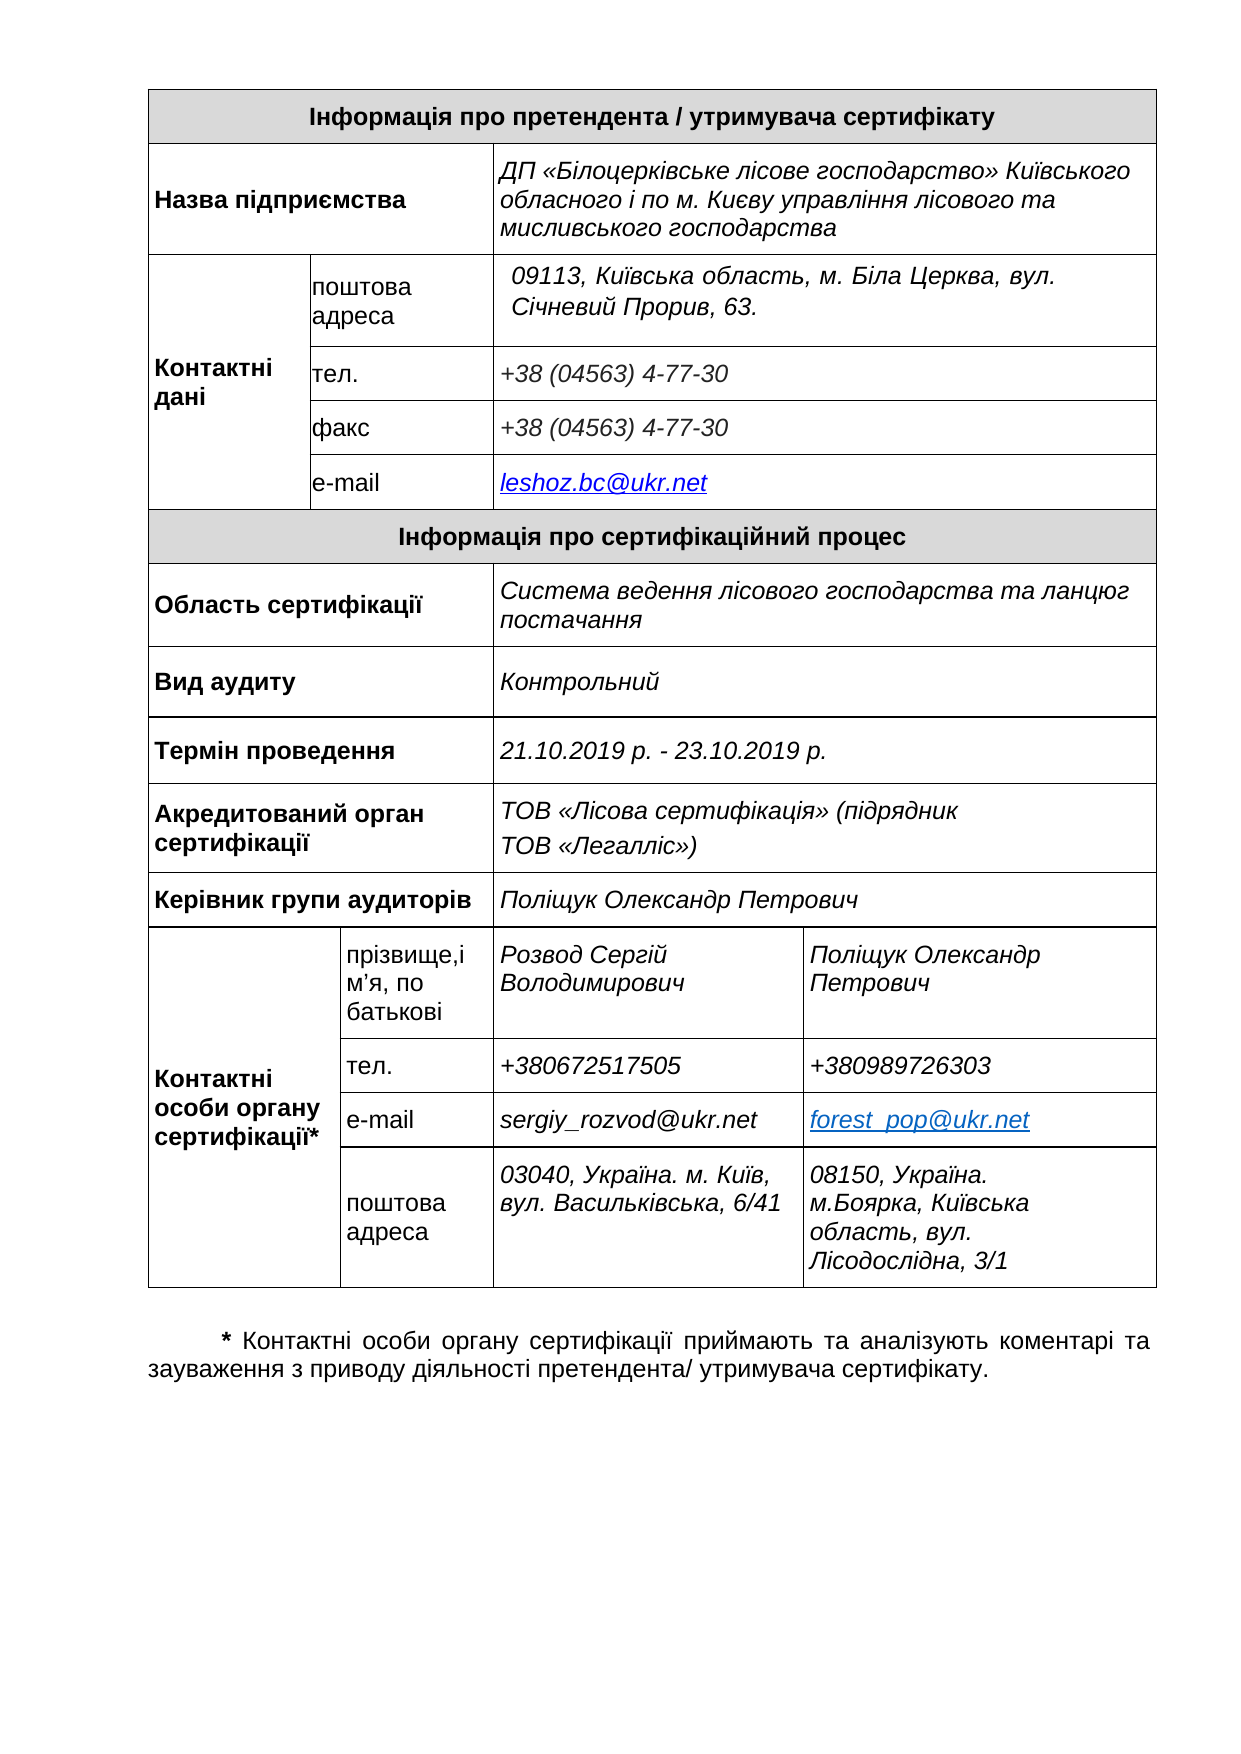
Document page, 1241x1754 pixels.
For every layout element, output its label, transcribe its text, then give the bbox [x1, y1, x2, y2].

table_cell прізвище,ім’я, по батькові [341, 928, 493, 1038]
table_cell e-mail [341, 1093, 493, 1146]
table_cell поштова адреса [341, 1148, 493, 1287]
table_cell факс [311, 401, 493, 454]
table_cell leshoz.bc@ukr.net [494, 455, 1156, 508]
table_cell 08150, Україна. м.Боярка, Київська область, вул. Лісодослідна, 3/1 [804, 1148, 1156, 1287]
table_cell e-mail [311, 455, 493, 508]
table_cell Назва підприємства [149, 144, 493, 254]
table_cell Система ведення лісового господарства та ланцюг постачання [494, 564, 1156, 646]
table_cell Контрольний [494, 647, 1156, 716]
table_cell Керівник групи аудиторів [149, 873, 493, 926]
table_cell sergiy_rozvod@ukr.net [494, 1093, 803, 1146]
table_cell ТОВ «Лісова сертифікація» (підрядник ТОВ «Легалліс») [494, 784, 1156, 872]
table_cell Вид аудиту [149, 647, 493, 716]
table_cell Поліщук Олександр Петрович [494, 873, 1156, 926]
text * Контактні особи органу сертифікації приймають та аналізують коментарі та зауваження з приводу діяльності претендента/ утримувача сертифікату. [148, 1326, 1152, 1383]
table_cell Контактні особи органу сертифікації* [149, 928, 340, 1287]
table_cell поштова адреса [311, 255, 493, 346]
table_cell Область сертифікації [149, 564, 493, 646]
table_cell +38 (04563) 4-77-30 [494, 401, 1156, 454]
table_cell 21.10.2019 р. - 23.10.2019 р. [494, 718, 1156, 783]
table_cell Контактні дані [149, 255, 310, 508]
table_cell Акредитований орган сертифікації [149, 784, 493, 872]
table_cell +380989726303 [804, 1039, 1156, 1092]
table_cell ДП «Білоцерківське лісове господарство» Київського обласного і по м. Києву управління лісового та мисливського господарства [494, 144, 1156, 254]
table_cell тел. [311, 347, 493, 400]
table_cell Розвод Сергій Володимирович [494, 928, 803, 1038]
table_cell +38 (04563) 4-77-30 [494, 347, 1156, 400]
table_cell Термін проведення [149, 718, 493, 783]
table_cell [494, 255, 1156, 346]
table_cell Інформація про сертифікаційний процес [149, 510, 1156, 563]
table_header Інформація про претендента / утримувача сертифікату [149, 90, 1156, 143]
table_cell 03040, Україна. м. Київ, вул. Васильківська, 6/41 [494, 1148, 803, 1287]
table_cell +380672517505 [494, 1039, 803, 1092]
table_cell forest_pop@ukr.net [804, 1093, 1156, 1146]
table_cell Поліщук Олександр Петрович [804, 928, 1156, 1038]
table_cell тел. [341, 1039, 493, 1092]
